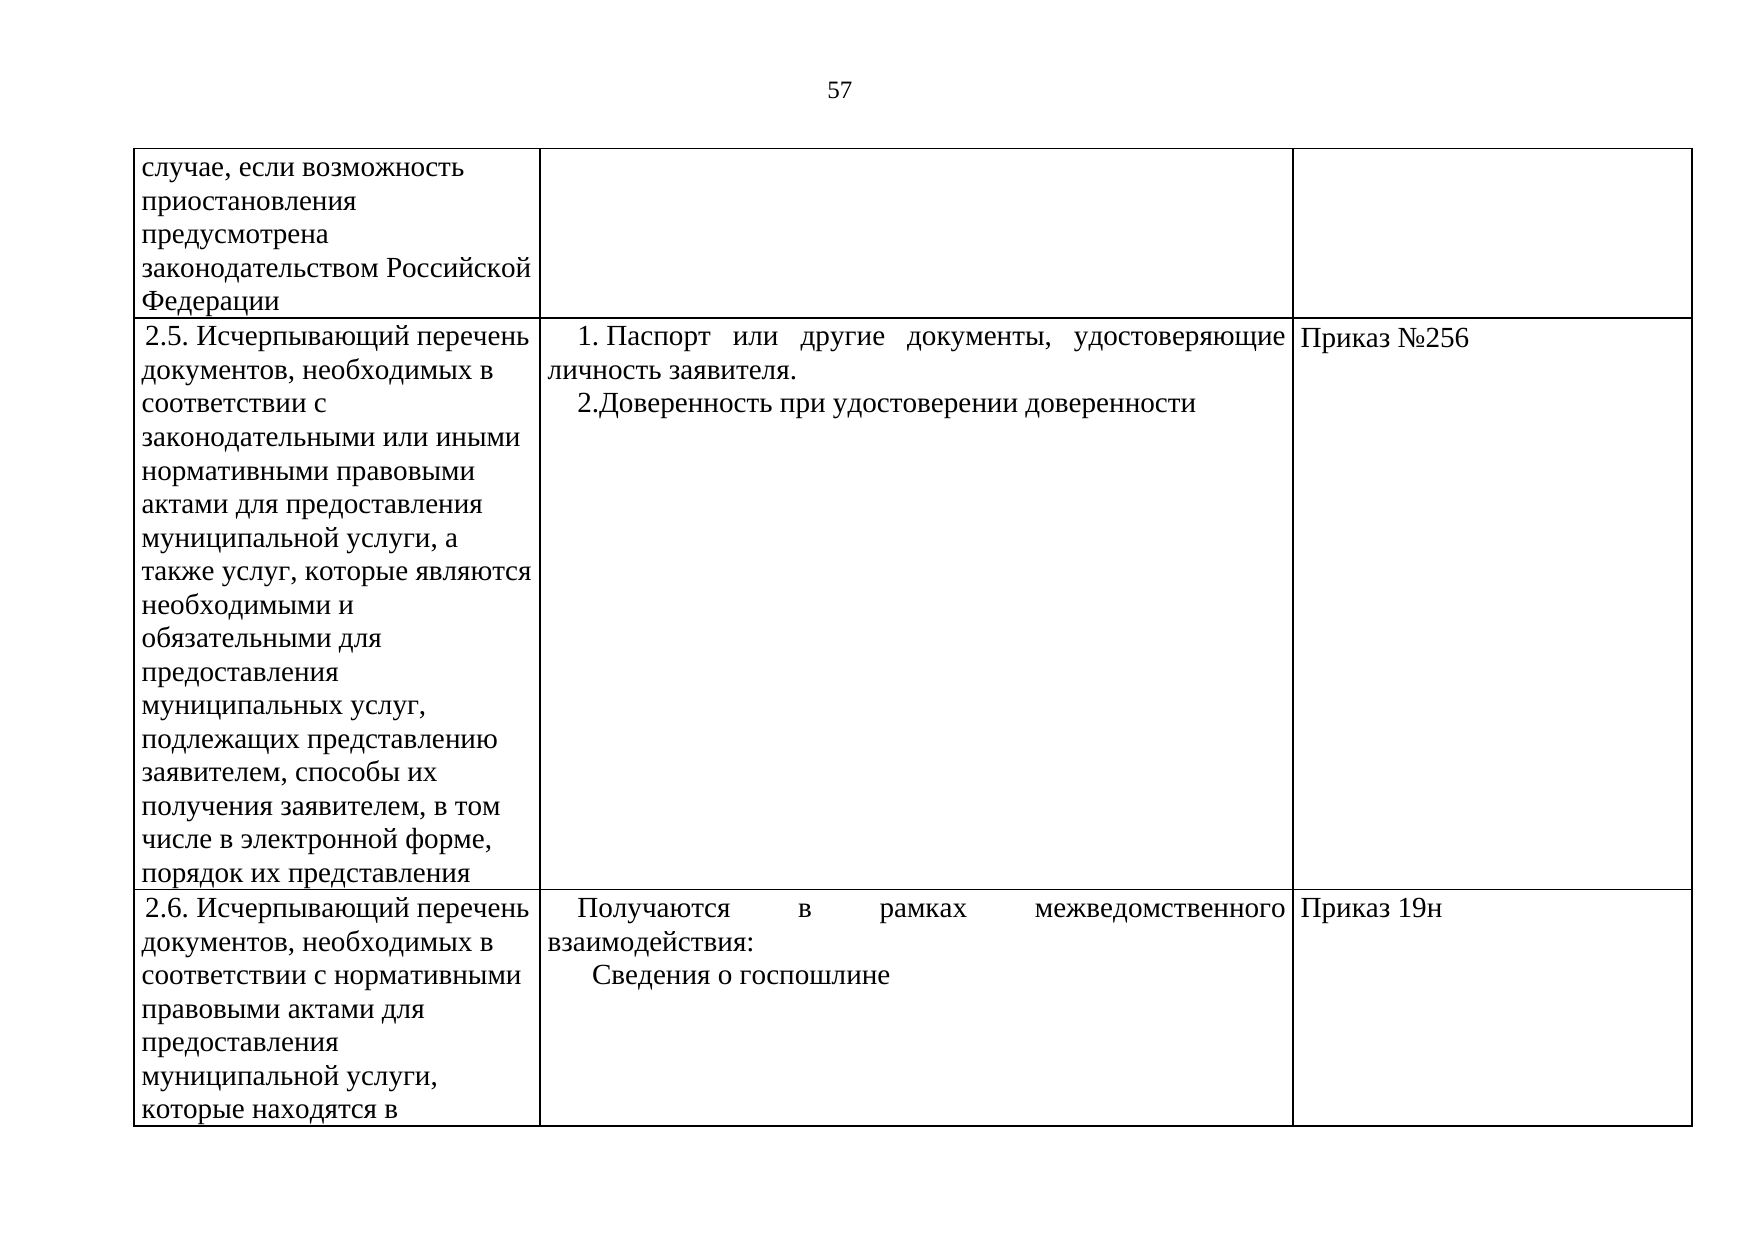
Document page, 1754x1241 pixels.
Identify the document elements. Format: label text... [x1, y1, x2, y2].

table_cell Приказ 19н [1294, 890, 1691, 1125]
table_cell Приказ №256 [1294, 319, 1691, 889]
table_cell 2.5. Исчерпывающий перечень документов, необходимых в соответствии с законодательными или иными нормативными правовыми актами для предоставления муниципальной услуги, а также услуг, которые являются необходимыми и обязательными для предоставления муниципальных услуг, подлежащих представлению заявителем, способы их получения заявителем, в том числе в электронной форме, порядок их представления [135, 319, 539, 889]
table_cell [541, 149, 1292, 317]
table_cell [541, 890, 1292, 1125]
table_cell 1. Паспорт или другие документы, удостоверяющие личность заявителя. 2.Доверенность при удостоверении доверенности [541, 319, 1292, 889]
table_cell [1294, 149, 1691, 317]
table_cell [135, 149, 539, 317]
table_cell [135, 890, 539, 1125]
